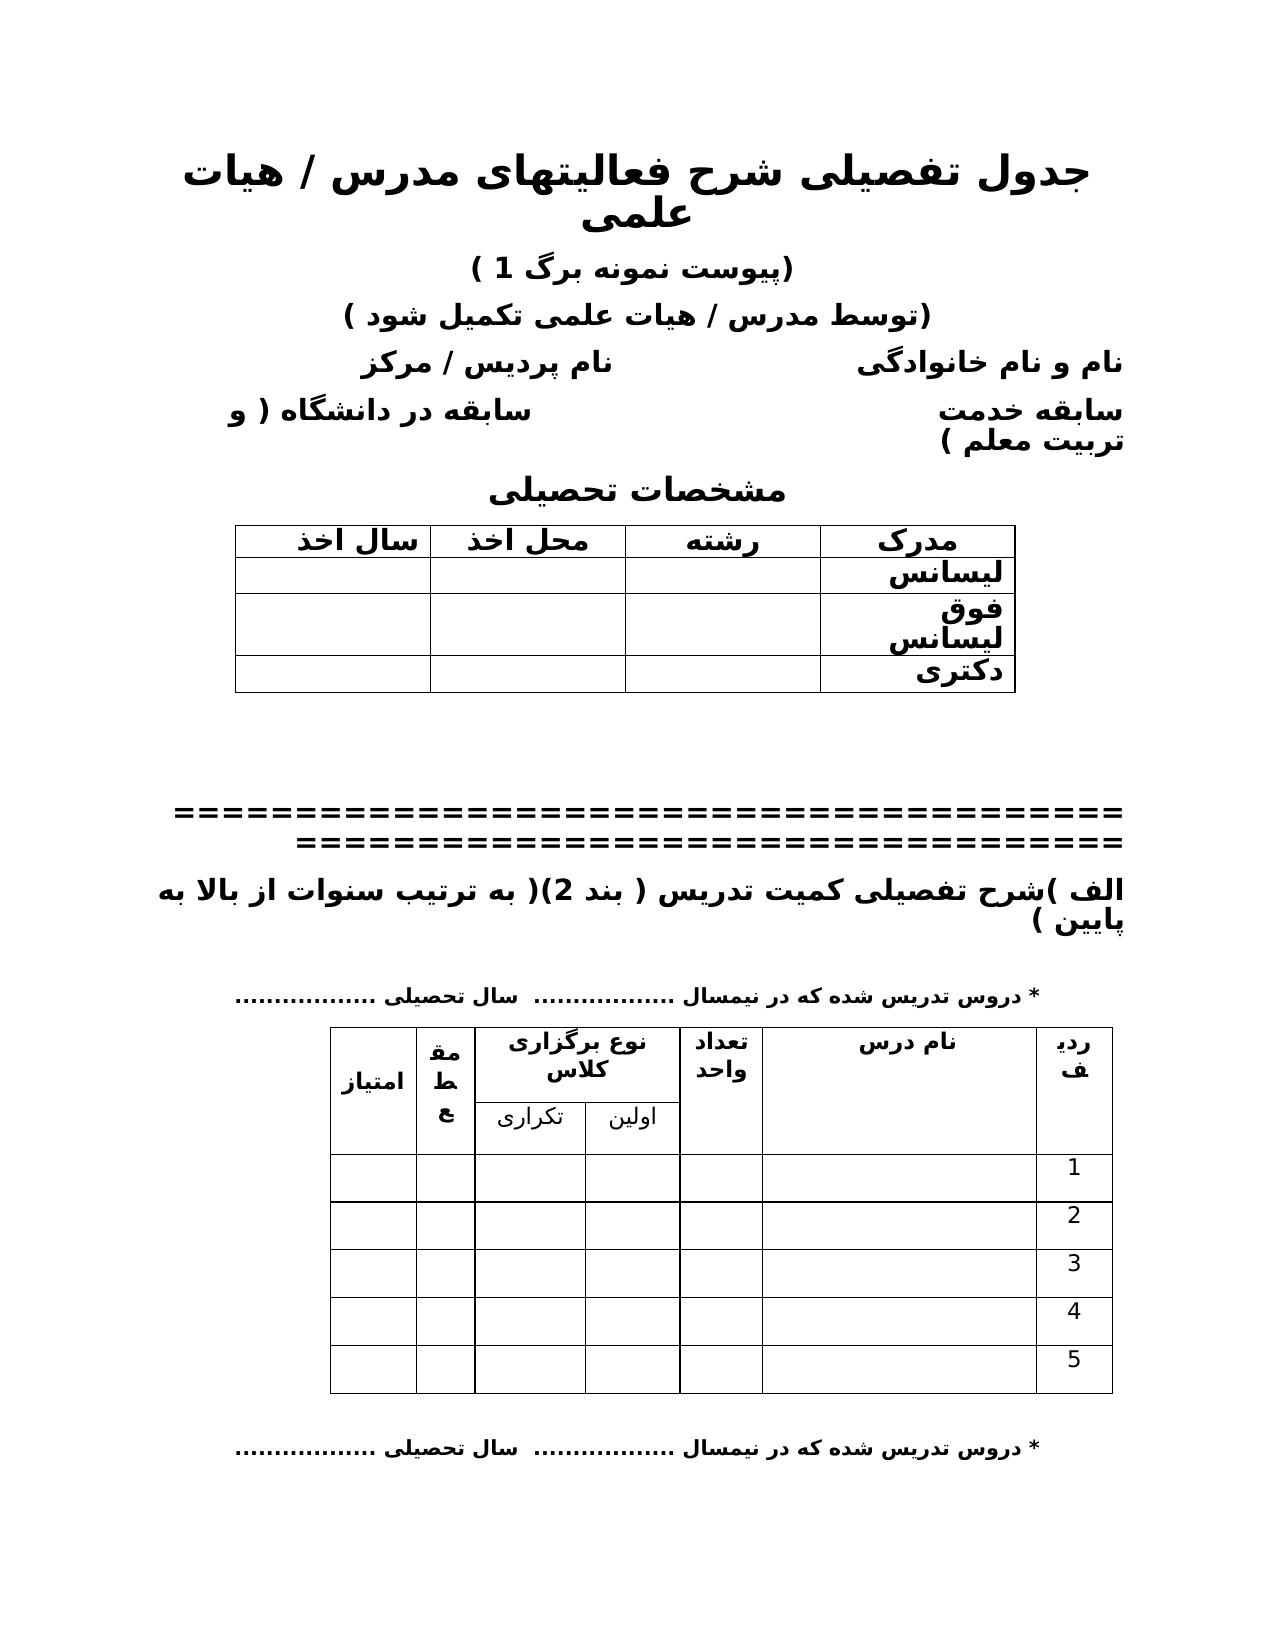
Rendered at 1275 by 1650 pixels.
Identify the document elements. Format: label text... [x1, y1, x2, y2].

text * دروس تدریس شده که در نیمسال .................. سال تحصیلی .................. [150, 1436, 1125, 1460]
text (پیوست نمونه برگ 1 ) [150, 254, 1125, 284]
table_header ردیف [1037, 1028, 1112, 1153]
table_cell [626, 558, 820, 593]
table_cell [681, 1250, 762, 1297]
table_cell [417, 1203, 474, 1249]
table_cell [681, 1203, 762, 1249]
table_cell [586, 1298, 679, 1345]
table_cell [331, 1155, 416, 1201]
table_cell [236, 656, 430, 692]
table_cell 4 [1037, 1298, 1112, 1345]
table_cell 2 [1037, 1203, 1112, 1249]
table_cell 1 [1037, 1155, 1112, 1201]
table_cell [476, 1203, 585, 1249]
table_cell [331, 1298, 416, 1345]
table_cell [476, 1298, 585, 1345]
table_cell [236, 558, 430, 593]
table_cell [763, 1298, 1036, 1345]
table_cell [586, 1155, 679, 1201]
table_header مدرک [821, 526, 1014, 557]
text جدول تفصیلی شرح فعالیتهای مدرس / هیات علمی [150, 150, 1125, 237]
table_header نام درس [763, 1028, 1036, 1153]
text * دروس تدریس شده که در نیمسال .................. سال تحصیلی .................. [150, 984, 1125, 1008]
table_header تعداد واحد [681, 1028, 762, 1153]
table_cell [626, 656, 820, 692]
table_cell [331, 1346, 416, 1393]
table_cell دکتری [821, 656, 1014, 692]
table_cell [763, 1203, 1036, 1249]
text (توسط مدرس / هیات علمی تکمیل شود ) [150, 301, 1125, 332]
table_cell [476, 1250, 585, 1297]
table_cell [431, 656, 625, 692]
text سابقه خدمت سابقه در دانشگاه ( و تربیت معلم ) [150, 396, 1125, 457]
table_cell [476, 1155, 585, 1201]
text ========================================================================= [150, 798, 1125, 859]
table_cell [331, 1250, 416, 1297]
table_cell [431, 558, 625, 593]
table_header مقطع [417, 1028, 474, 1153]
table_cell [586, 1203, 679, 1249]
table_cell [763, 1346, 1036, 1393]
table_cell [417, 1298, 474, 1345]
text نام و نام خانوادگی نام پردیس / مرکز [150, 348, 1125, 379]
table_header نوع برگزاری کلاس [476, 1028, 679, 1102]
table_cell [417, 1250, 474, 1297]
table_cell [586, 1346, 679, 1393]
table_cell [681, 1155, 762, 1201]
table_cell [681, 1298, 762, 1345]
table_header رشته [626, 526, 820, 557]
table_cell 5 [1037, 1346, 1112, 1393]
table_cell [417, 1155, 474, 1201]
text الف )شرح تفصیلی کمیت تدریس ( بند 2)( به ترتیب سنوات از بالا به پایین ) [150, 876, 1125, 937]
table_cell [763, 1155, 1036, 1201]
table_cell [417, 1346, 474, 1393]
table_cell [476, 1346, 585, 1393]
text مشخصات تحصیلی [150, 473, 1125, 508]
table_cell [763, 1250, 1036, 1297]
table_cell فوق لیسانس [821, 594, 1014, 655]
table_cell 3 [1037, 1250, 1112, 1297]
table_cell [681, 1346, 762, 1393]
table_cell لیسانس [821, 558, 1014, 593]
table_cell [586, 1250, 679, 1297]
table_cell [431, 594, 625, 655]
table_header امتیاز [331, 1028, 416, 1153]
table_header محل اخذ [431, 526, 625, 557]
table_cell [626, 594, 820, 655]
table_cell [331, 1203, 416, 1249]
table_cell اولین [586, 1103, 679, 1153]
table_cell تکراری [476, 1103, 585, 1153]
table_header سال اخذ [236, 526, 430, 557]
table_cell [236, 594, 430, 655]
